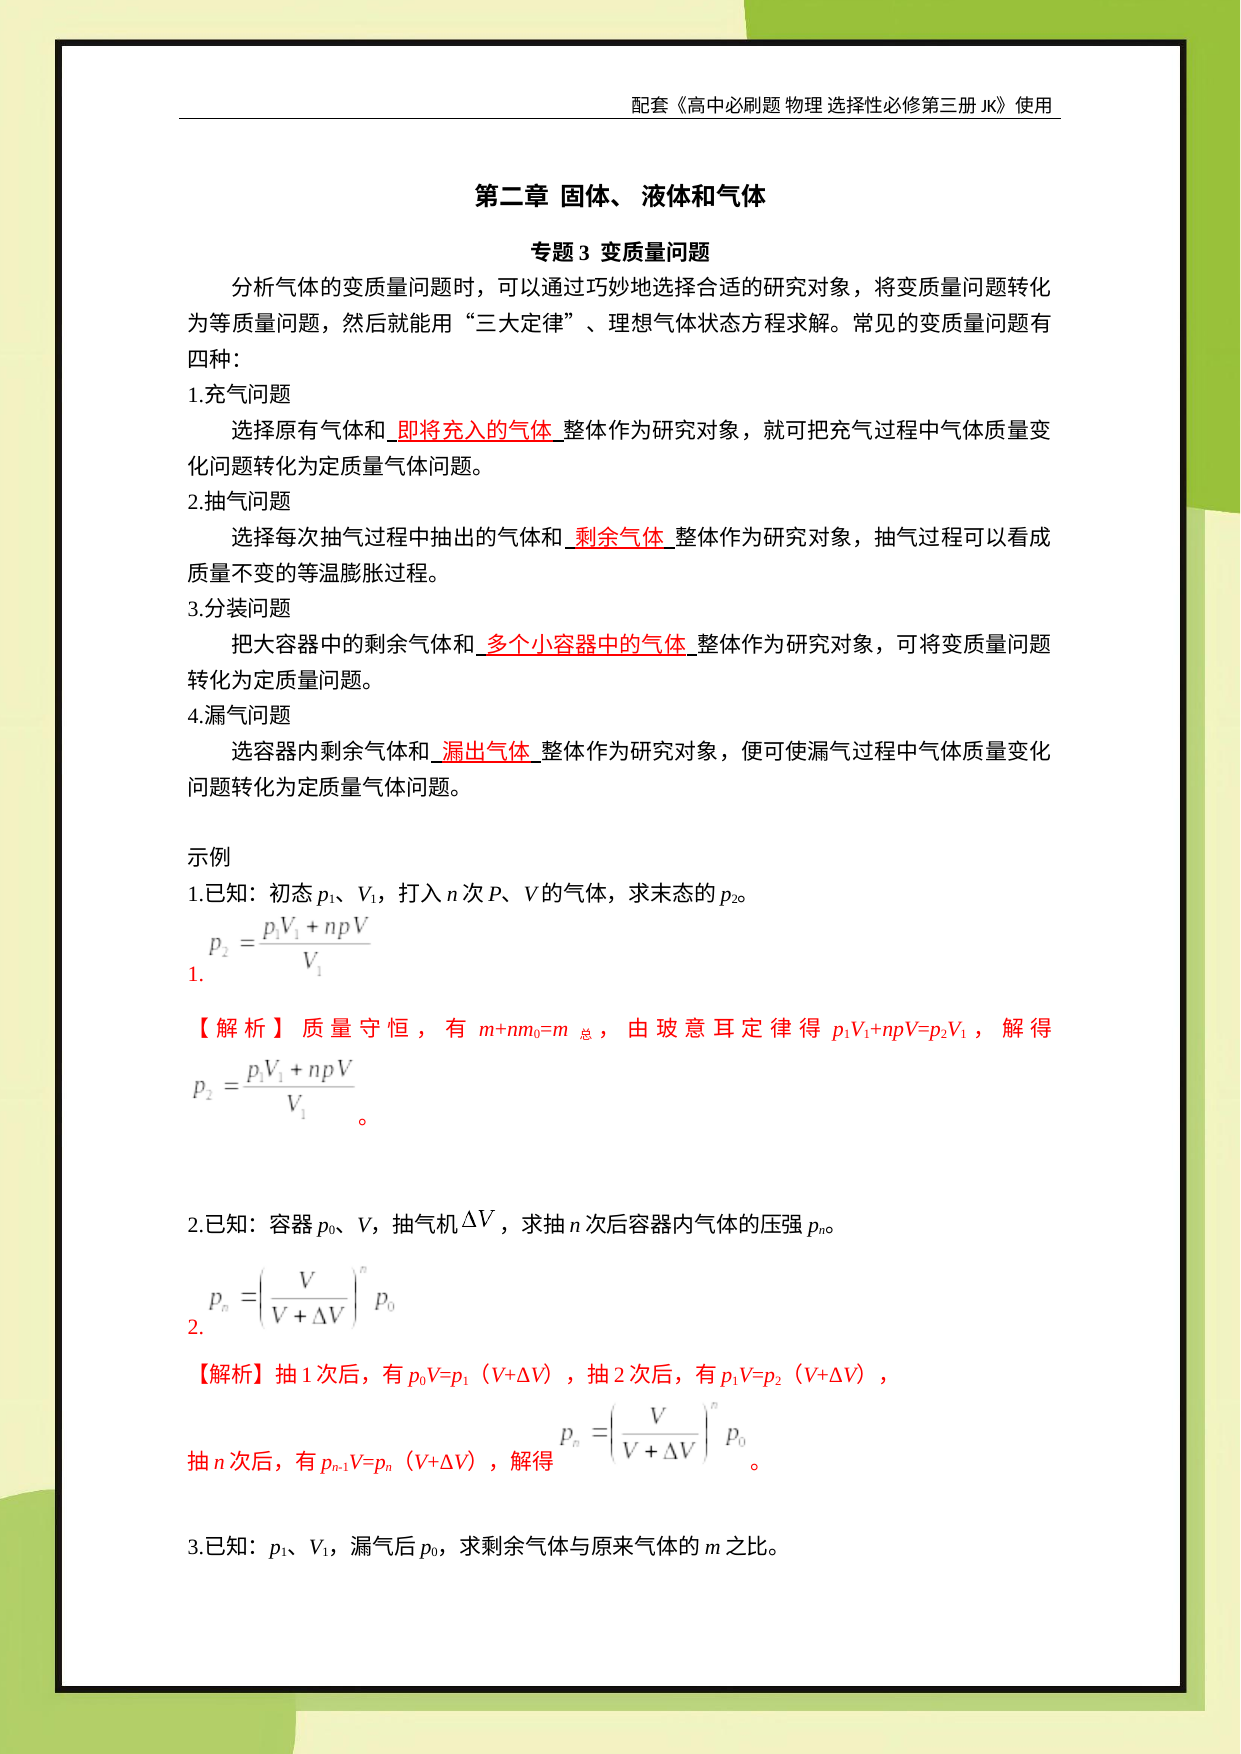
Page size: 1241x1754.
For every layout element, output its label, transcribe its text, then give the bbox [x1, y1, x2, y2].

text 分析气体的变质量问题时，可以通过巧妙地选择合适的研究对象，将变质量问题转化为等质量问题，然后就能用“三大定律”、理想气体状态方程求解。常见的变质量问题有四种： [187, 270, 1053, 374]
text 1.已知：初态p1、V1，打入n次P、V的气体，求末态的p2。 [187, 875, 1053, 908]
text 第二章 固体、 液体和气体 [187, 162, 1053, 227]
text 示例 [187, 840, 1053, 872]
text 【解析】质量守恒，有m+nm0=m总，由玻意耳定律得p1V1+npV=p2V1，解得。 [187, 1011, 1053, 1151]
text 选容器内剩余气体和 漏出气体 整体作为研究对象，便可使漏气过程中气体质量变化问题转化为定质量气体问题。 [187, 733, 1053, 802]
text 选择原有气体和 即将充入的气体 整体作为研究对象，就可把充气过程中气体质量变化问题转化为定质量气体问题。 [187, 412, 1053, 481]
text 把大容器中的剩余气体和 多个小容器中的气体 整体作为研究对象，可将变质量问题转化为定质量问题。 [187, 626, 1053, 695]
text 4.漏气问题 [187, 698, 1053, 730]
text 2. [187, 1257, 1053, 1354]
text 专题3 变质量问题 [187, 234, 1053, 267]
text 【解析】抽1次后，有p0V=p1（V+ΔV），抽2次后，有p1V=p2（V+ΔV）， [187, 1357, 1053, 1389]
text 1. [187, 911, 1053, 1008]
text 2.已知：容器p0、V，抽气机，求抽n次后容器内气体的压强pn。 [187, 1189, 1053, 1254]
text 1.充气问题 [187, 377, 1053, 409]
text 2.抽气问题 [187, 484, 1053, 516]
text 3.分装问题 [187, 591, 1053, 623]
text 抽n次后，有pn-1V=pn（V+ΔV），解得。 [187, 1393, 1053, 1490]
text 3.已知：p1、V1，漏气后p0，求剩余气体与原来气体的m之比。 [187, 1528, 1053, 1561]
picture [0, 0, 1241, 1754]
text 选择每次抽气过程中抽出的气体和 剩余气体 整体作为研究对象，抽气过程可以看成质量不变的等温膨胀过程。 [187, 519, 1053, 588]
